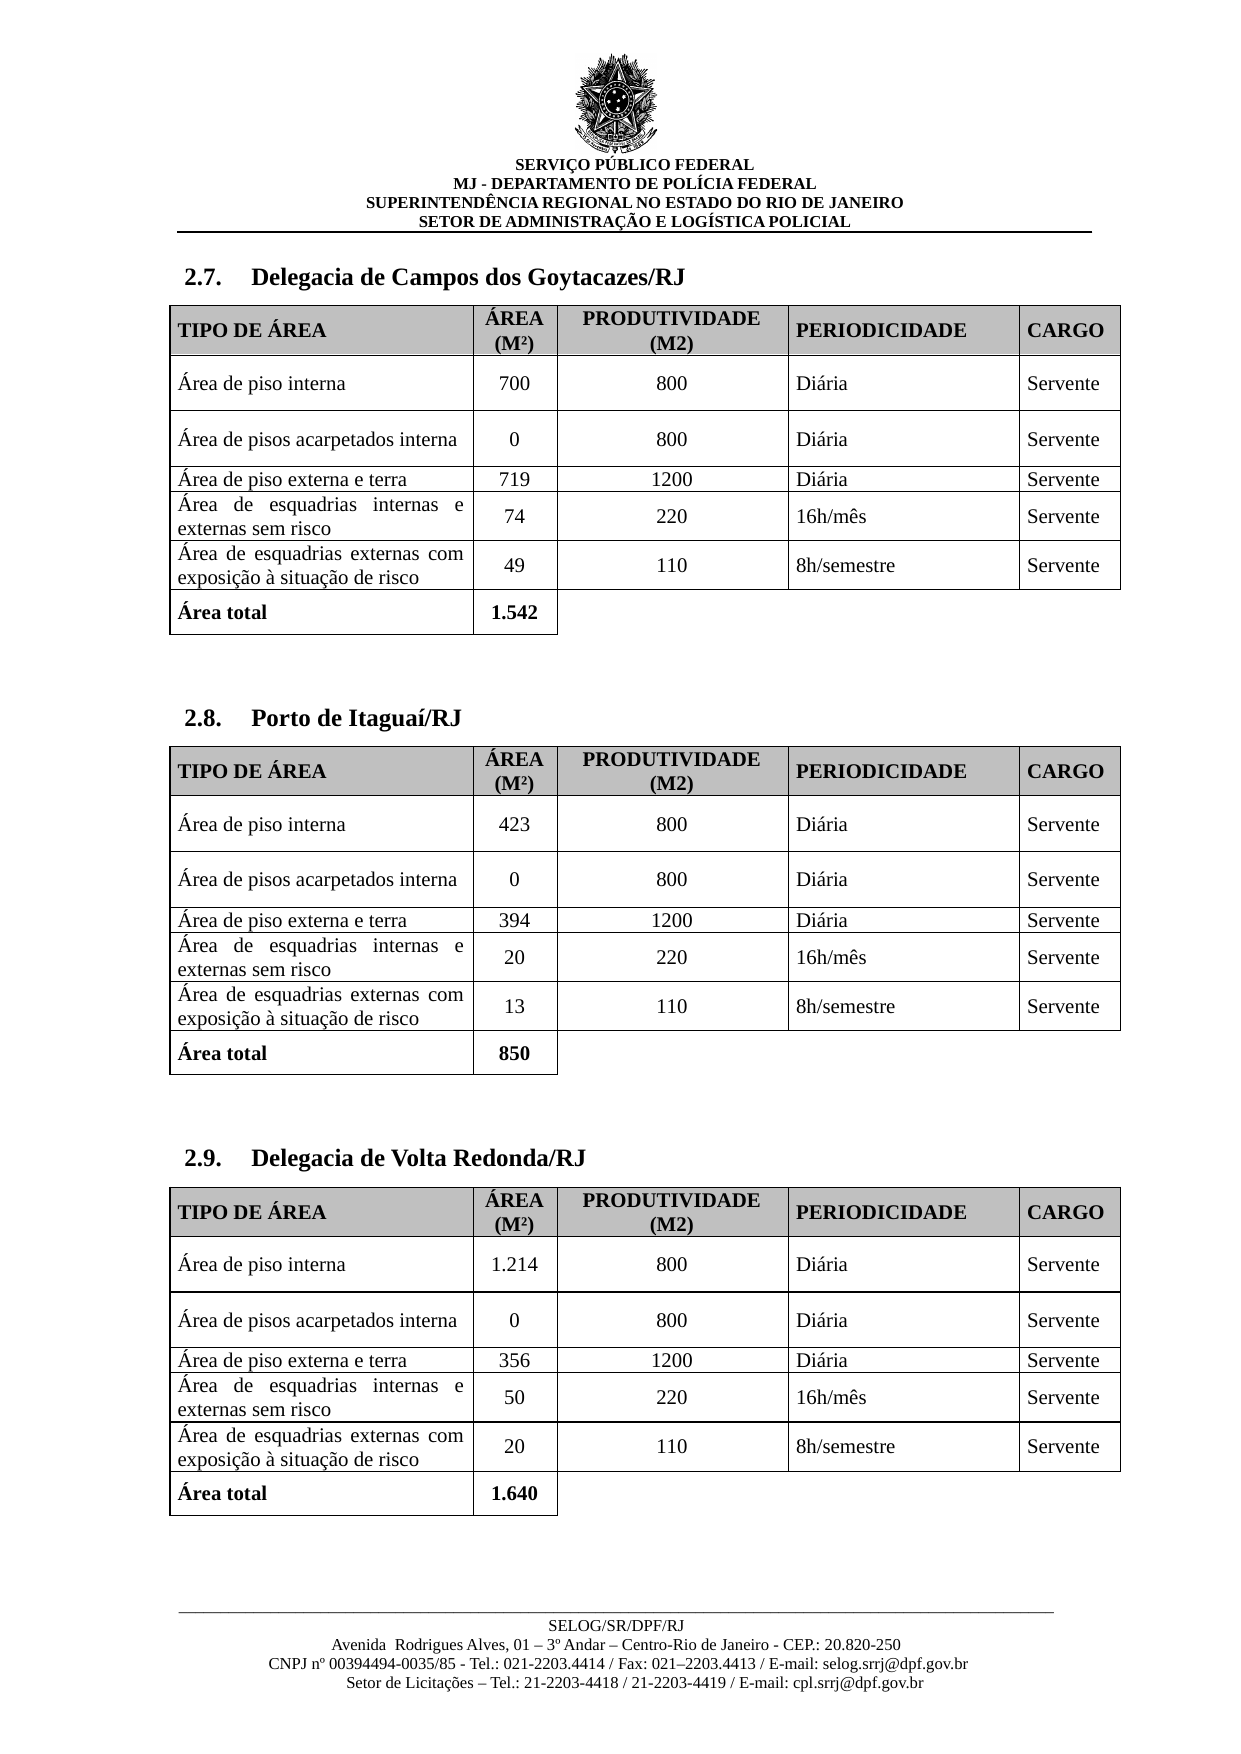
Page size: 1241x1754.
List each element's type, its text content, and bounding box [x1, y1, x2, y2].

table_cell Diária [789, 796, 1019, 851]
table_cell Área de piso interna [171, 356, 473, 410]
table_cell 220 [558, 492, 788, 540]
table_cell 20 [474, 1423, 557, 1471]
table_cell 220 [558, 933, 788, 981]
table_header TIPO DE ÁREA [171, 747, 473, 795]
table_cell Servente [1020, 411, 1120, 466]
table_cell Servente [1020, 1293, 1120, 1347]
table_cell 0 [474, 411, 557, 466]
table_cell Área de piso interna [171, 796, 473, 851]
table_cell Diária [789, 411, 1019, 466]
table_cell Área total [171, 1472, 473, 1515]
table_cell Diária [789, 356, 1019, 410]
table_cell Servente [1020, 982, 1120, 1030]
table_cell 394 [474, 908, 557, 932]
table_cell 800 [558, 852, 788, 907]
table_cell Área total [171, 590, 473, 634]
table_cell 800 [558, 411, 788, 466]
table_cell 719 [474, 467, 557, 491]
table_header TIPO DE ÁREA [171, 306, 473, 354]
table_cell 16h/mês [789, 933, 1019, 981]
list Porto de Itaguaí/RJ [184, 703, 1090, 732]
table_cell 800 [558, 356, 788, 410]
table_cell 16h/mês [789, 492, 1019, 540]
list Delegacia de Volta Redonda/RJ [184, 1143, 1090, 1172]
table_cell Servente [1020, 1373, 1120, 1421]
table_cell 110 [558, 982, 788, 1030]
table_cell Servente [1020, 933, 1120, 981]
table_cell 13 [474, 982, 557, 1030]
table_cell Área de pisos acarpetados interna [171, 1293, 473, 1347]
table_cell Diária [789, 1293, 1019, 1347]
table_cell 1.640 [474, 1472, 557, 1515]
table_cell Servente [1020, 541, 1120, 589]
table_cell Servente [1020, 796, 1120, 851]
list Delegacia de Campos dos Goytacazes/RJ [184, 262, 1090, 291]
table_cell Diária [789, 908, 1019, 932]
table_cell 20 [474, 933, 557, 981]
table_cell Área de esquadrias internas e externas sem risco [171, 1373, 473, 1421]
picture [574, 53, 658, 155]
table_header PERIODICIDADE [789, 306, 1019, 354]
table_cell 74 [474, 492, 557, 540]
table_cell 1.542 [474, 590, 557, 634]
table_header PERIODICIDADE [789, 1188, 1019, 1236]
table_cell 8h/semestre [789, 541, 1019, 589]
table_cell Área de esquadrias internas e externas sem risco [171, 492, 473, 540]
table_header ÁREA (M²) [474, 747, 557, 795]
table_cell 0 [474, 852, 557, 907]
table_cell Área de esquadrias externas com exposição à situação de risco [171, 541, 473, 589]
table_cell Diária [789, 467, 1019, 491]
table_cell Área total [171, 1031, 473, 1074]
table_cell Servente [1020, 1348, 1120, 1372]
table_cell Diária [789, 1348, 1019, 1372]
table_cell Área de pisos acarpetados interna [171, 411, 473, 466]
table_cell 50 [474, 1373, 557, 1421]
table_cell Servente [1020, 908, 1120, 932]
table_header ÁREA (M²) [474, 1188, 557, 1236]
table_cell Área de esquadrias externas com exposição à situação de risco [171, 1423, 473, 1471]
table_cell 800 [558, 1237, 788, 1291]
table_cell 850 [474, 1031, 557, 1074]
table_cell Servente [1020, 1237, 1120, 1291]
table_cell Diária [789, 1237, 1019, 1291]
table_header ÁREA (M²) [474, 306, 557, 354]
table_cell Servente [1020, 1423, 1120, 1471]
table_cell Servente [1020, 467, 1120, 491]
table_cell 8h/semestre [789, 982, 1019, 1030]
table_cell Área de pisos acarpetados interna [171, 852, 473, 907]
table_header CARGO [1020, 306, 1120, 354]
table_cell 8h/semestre [789, 1423, 1019, 1471]
table_header CARGO [1020, 1188, 1120, 1236]
table_cell Diária [789, 852, 1019, 907]
table_cell Área de piso interna [171, 1237, 473, 1291]
table_cell 800 [558, 796, 788, 851]
table_cell 423 [474, 796, 557, 851]
table_cell 1200 [558, 1348, 788, 1372]
table_cell 0 [474, 1293, 557, 1347]
table_cell 800 [558, 1293, 788, 1347]
table_header TIPO DE ÁREA [171, 1188, 473, 1236]
table_header PRODUTIVIDADE (M2) [558, 747, 788, 795]
table_cell 110 [558, 1423, 788, 1471]
table_header PRODUTIVIDADE (M2) [558, 1188, 788, 1236]
table_cell 700 [474, 356, 557, 410]
table_cell Servente [1020, 492, 1120, 540]
table_cell Servente [1020, 356, 1120, 410]
table_cell 1200 [558, 908, 788, 932]
table_cell Área de esquadrias externas com exposição à situação de risco [171, 982, 473, 1030]
table_cell Área de piso externa e terra [171, 1348, 473, 1372]
table_cell 110 [558, 541, 788, 589]
table_header PERIODICIDADE [789, 747, 1019, 795]
table_cell 1.214 [474, 1237, 557, 1291]
table_cell Área de piso externa e terra [171, 467, 473, 491]
table_cell 16h/mês [789, 1373, 1019, 1421]
table_header CARGO [1020, 747, 1120, 795]
table_cell 1200 [558, 467, 788, 491]
table_cell 220 [558, 1373, 788, 1421]
table_cell Área de piso externa e terra [171, 908, 473, 932]
table_cell Servente [1020, 852, 1120, 907]
table_cell Área de esquadrias internas e externas sem risco [171, 933, 473, 981]
table_header PRODUTIVIDADE (M2) [558, 306, 788, 354]
table_cell 356 [474, 1348, 557, 1372]
table_cell 49 [474, 541, 557, 589]
